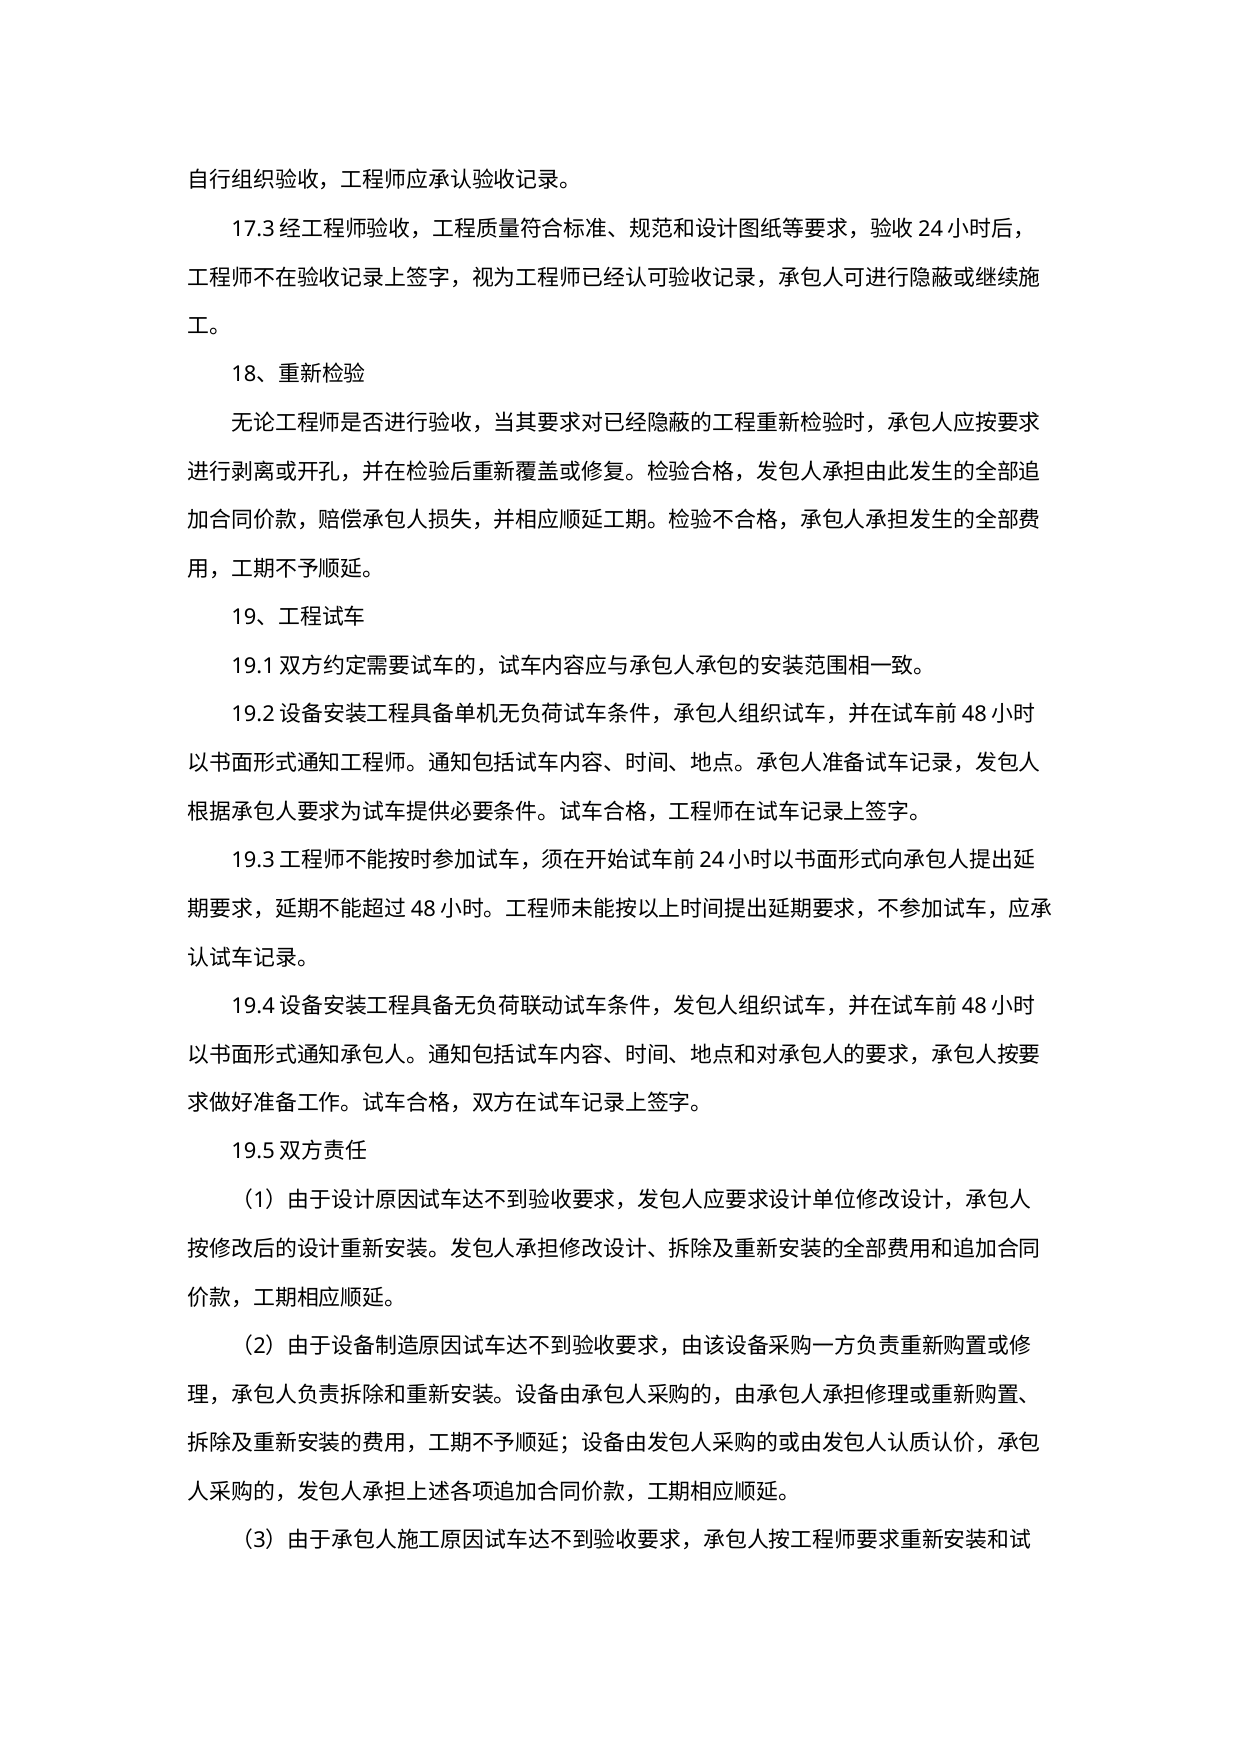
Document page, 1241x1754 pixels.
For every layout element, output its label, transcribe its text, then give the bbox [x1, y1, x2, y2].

text 19.3工程师不能按时参加试车，须在开始试车前24小时以书面形式向承包人提出延期要求，延期不能超过48小时。工程师未能按以上时间提出延期要求，不参加试车，应承认试车记录。 [187, 842, 1053, 972]
text 19.2设备安装工程具备单机无负荷试车条件，承包人组织试车，并在试车前48小时以书面形式通知工程师。通知包括试车内容、时间、地点。承包人准备试车记录，发包人根据承包人要求为试车提供必要条件。试车合格，工程师在试车记录上签字。 [187, 696, 1053, 826]
text 17.3经工程师验收，工程质量符合标准、规范和设计图纸等要求，验收24小时后，工程师不在验收记录上签字，视为工程师已经认可验收记录，承包人可进行隐蔽或继续施工。 [187, 210, 1053, 340]
text 19.4设备安装工程具备无负荷联动试车条件，发包人组织试车，并在试车前48小时以书面形式通知承包人。通知包括试车内容、时间、地点和对承包人的要求，承包人按要求做好准备工作。试车合格，双方在试车记录上签字。 [187, 987, 1053, 1117]
text 19.1双方约定需要试车的，试车内容应与承包人承包的安装范围相一致。 [187, 647, 1053, 680]
text 19.5双方责任 [187, 1133, 1053, 1166]
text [187, 1522, 1053, 1554]
text 18、重新检验 [187, 356, 1053, 389]
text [187, 162, 1053, 194]
text （2）由于设备制造原因试车达不到验收要求，由该设备采购一方负责重新购置或修理，承包人负责拆除和重新安装。设备由承包人采购的，由承包人承担修理或重新购置、拆除及重新安装的费用，工期不予顺延；设备由发包人采购的或由发包人认质认价，承包人采购的，发包人承担上述各项追加合同价款，工期相应顺延。 [187, 1327, 1053, 1506]
text （1）由于设计原因试车达不到验收要求，发包人应要求设计单位修改设计，承包人按修改后的设计重新安装。发包人承担修改设计、拆除及重新安装的全部费用和追加合同价款，工期相应顺延。 [187, 1182, 1053, 1312]
text 19、工程试车 [187, 599, 1053, 632]
text 无论工程师是否进行验收，当其要求对已经隐蔽的工程重新检验时，承包人应按要求进行剥离或开孔，并在检验后重新覆盖或修复。检验合格，发包人承担由此发生的全部追加合同价款，赔偿承包人损失，并相应顺延工期。检验不合格，承包人承担发生的全部费用，工期不予顺延。 [187, 404, 1053, 583]
